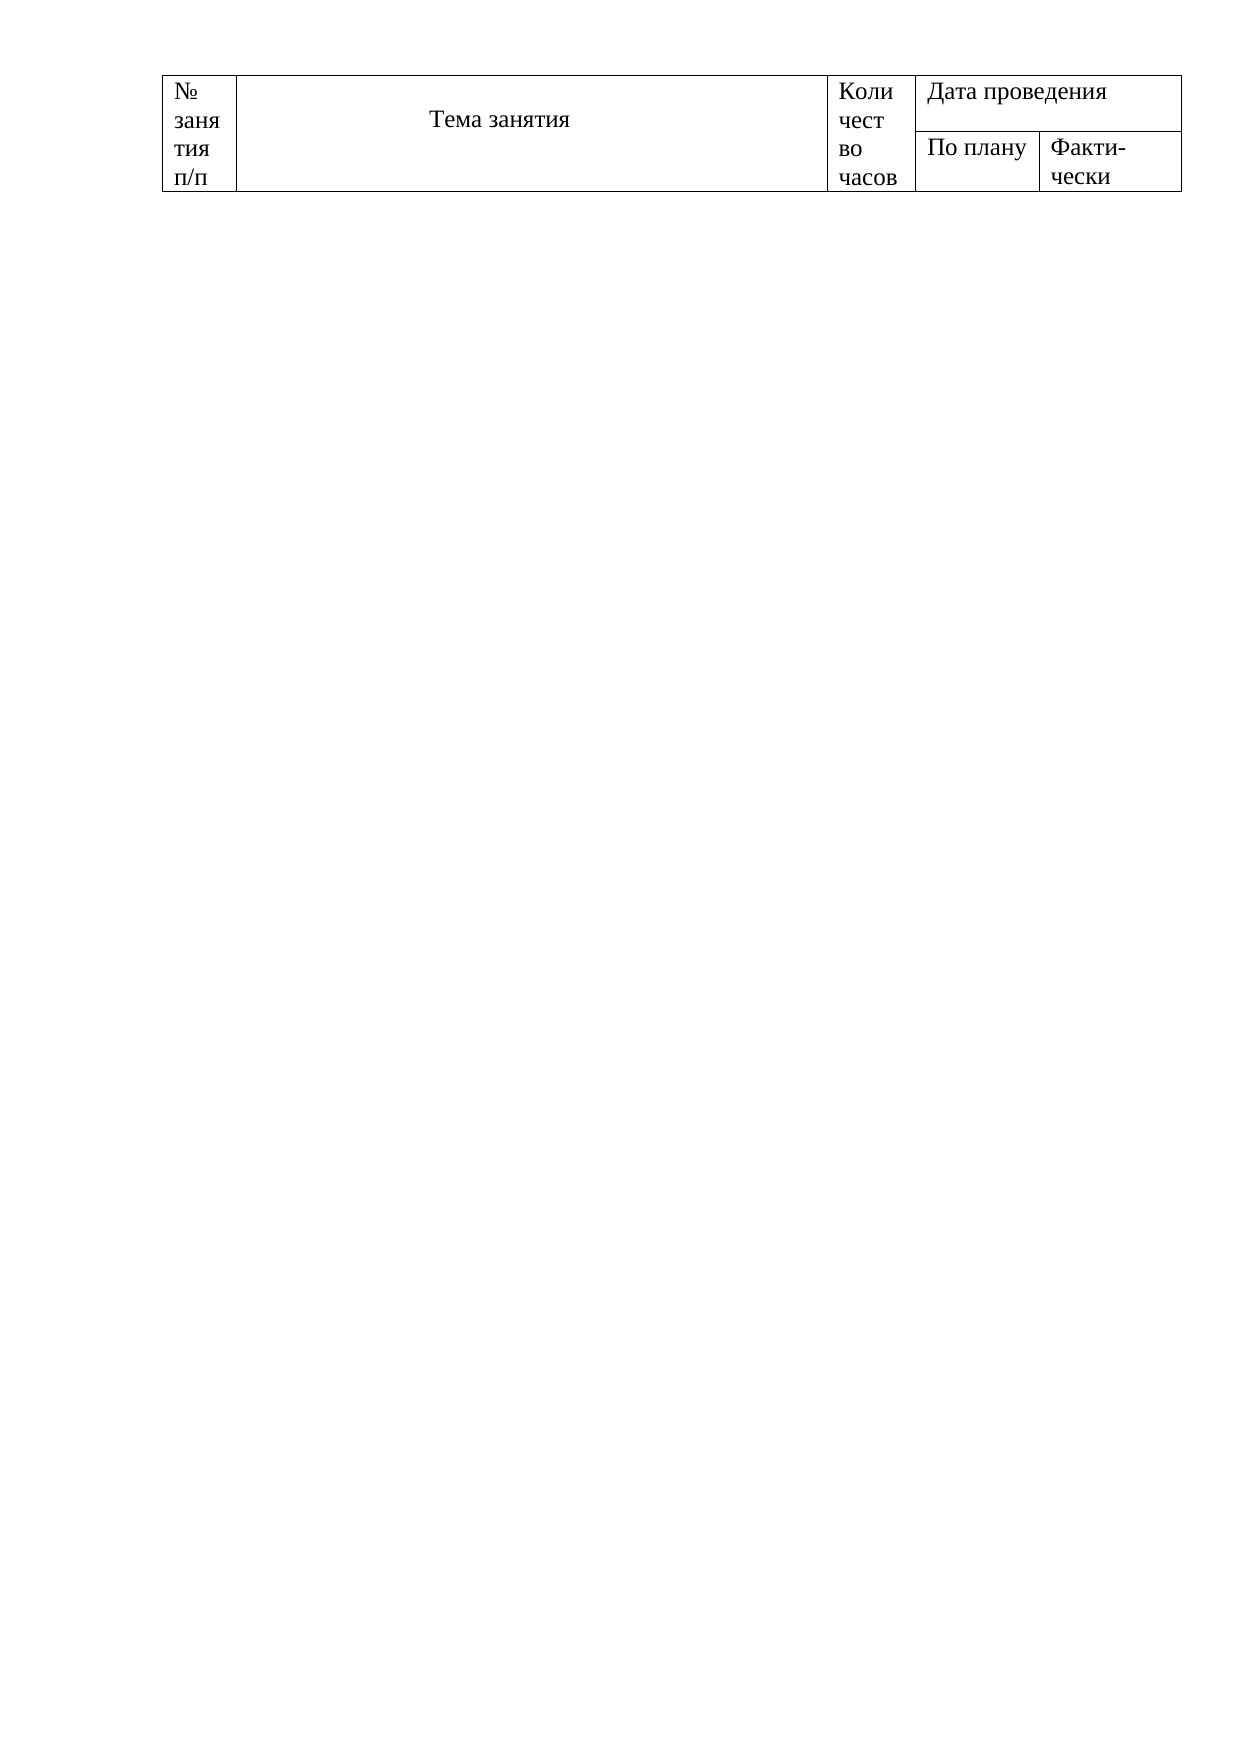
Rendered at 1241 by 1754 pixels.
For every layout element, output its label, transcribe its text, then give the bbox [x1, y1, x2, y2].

table_cell По плану [916, 132, 1039, 191]
table_header Коли чест во часов [828, 76, 915, 191]
table_header Тема занятия [237, 76, 827, 191]
table_header Дата проведения [916, 76, 1181, 131]
table_header № занятия п/п [163, 76, 236, 191]
table_cell Факти- чески [1040, 132, 1181, 191]
